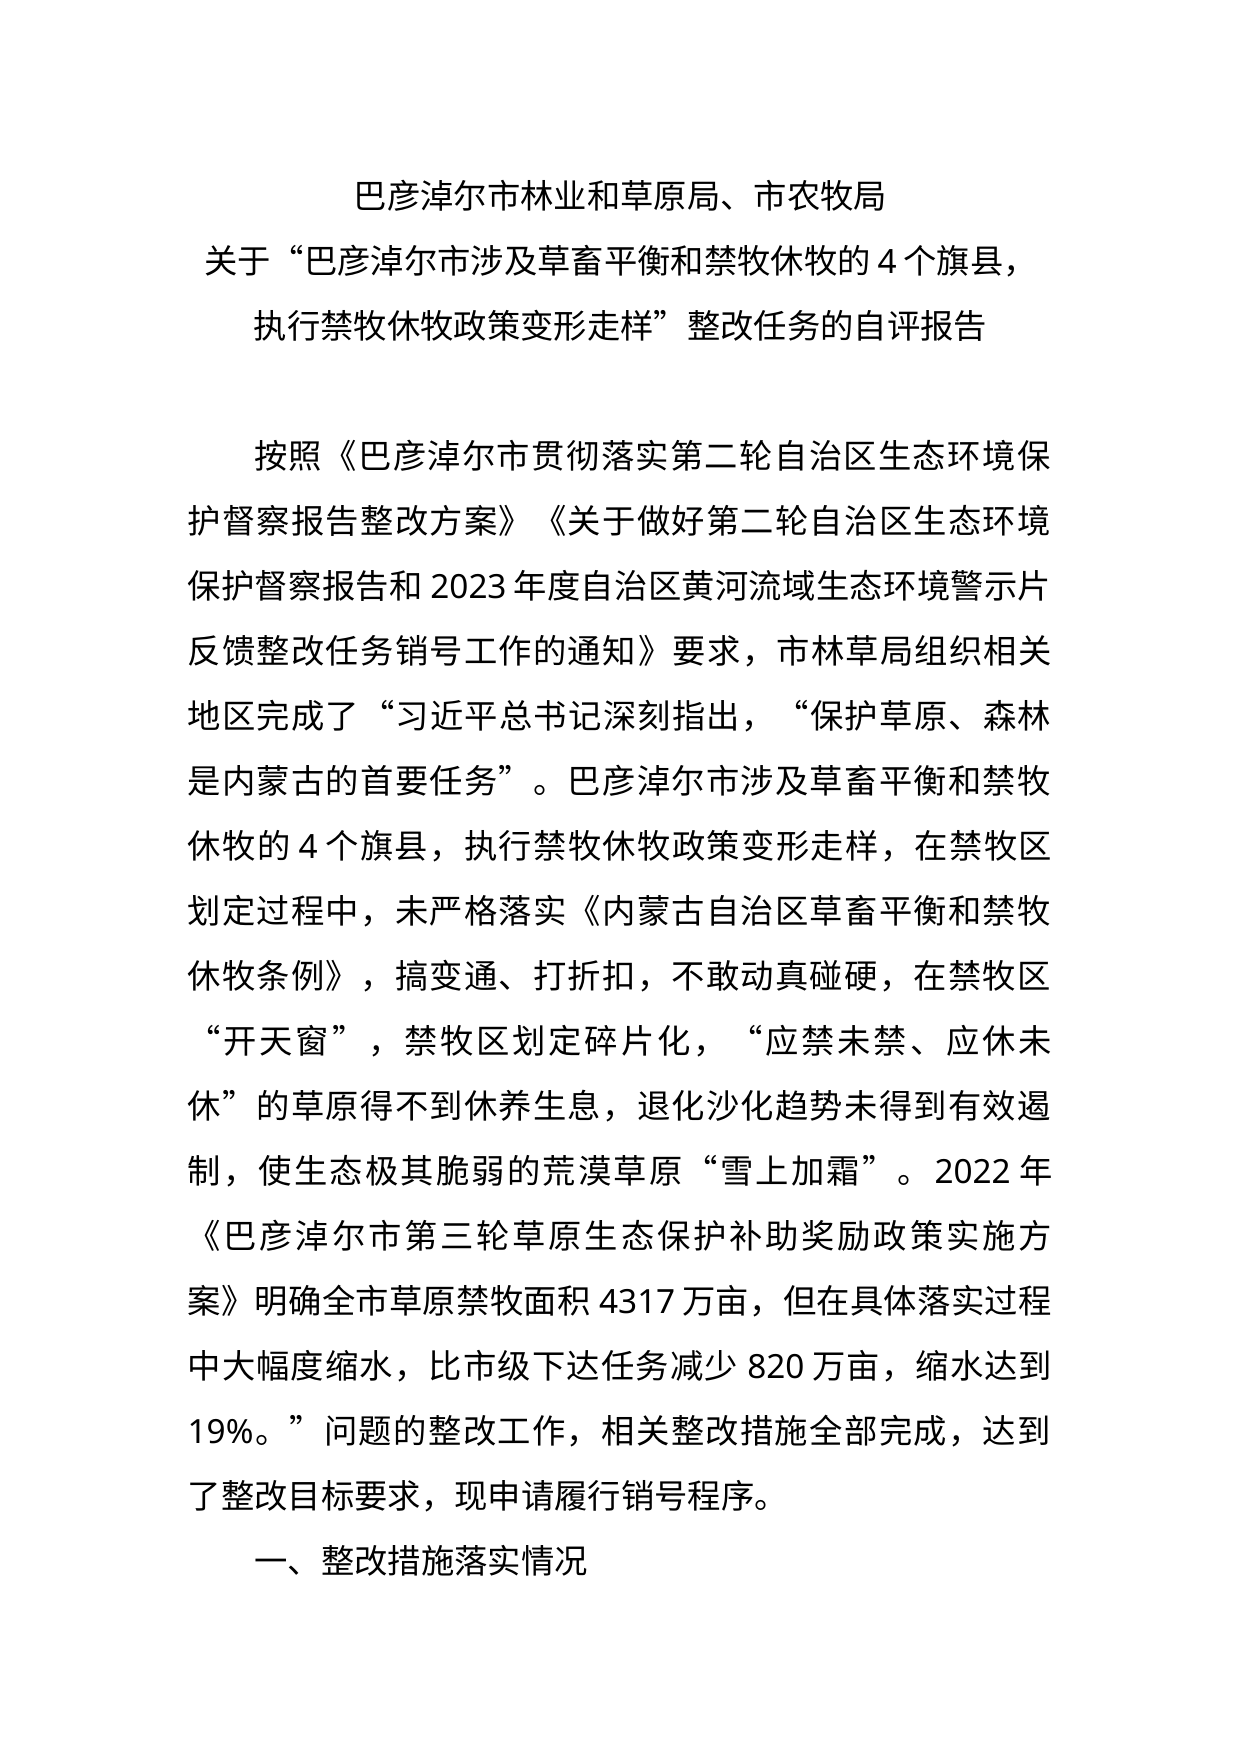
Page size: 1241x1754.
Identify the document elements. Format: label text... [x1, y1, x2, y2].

text 关于“巴彦淖尔市涉及草畜平衡和禁牧休牧的4个旗县，执行禁牧休牧政策变形走样”整改任务的自评报告 [187, 227, 1053, 357]
text 巴彦淖尔市林业和草原局、市农牧局 [187, 162, 1053, 227]
text 按照《巴彦淖尔市贯彻落实第二轮自治区生态环境保护督察报告整改方案》《关于做好第二轮自治区生态环境保护督察报告和2023年度自治区黄河流域生态环境警示片反馈整改任务销号工作的通知》要求，市林草局组织相关地区完成了“习近平总书记深刻指出，“保护草原、森林是内蒙古的首要任务”。巴彦淖尔市涉及草畜平衡和禁牧休牧的4个旗县，执行禁牧休牧政策变形走样，在禁牧区划定过程中，未严格落实《内蒙古自治区草畜平衡和禁牧休牧条例》，搞变通、打折扣，不敢动真碰硬，在禁牧区“开天窗”，禁牧区划定碎片化，“应禁未禁、应休未休”的草原得不到休养生息，退化沙化趋势未得到有效遏制，使生态极其脆弱的荒漠草原“雪上加霜”。2022年《巴彦淖尔市第三轮草原生态保护补助奖励政策实施方案》明确全市草原禁牧面积4317万亩，但在具体落实过程中大幅度缩水，比市级下达任务减少820万亩，缩水达到19%。”问题的整改工作，相关整改措施全部完成，达到了整改目标要求，现申请履行销号程序。 [187, 422, 1053, 1527]
text 一、整改措施落实情况 [187, 1527, 1053, 1592]
